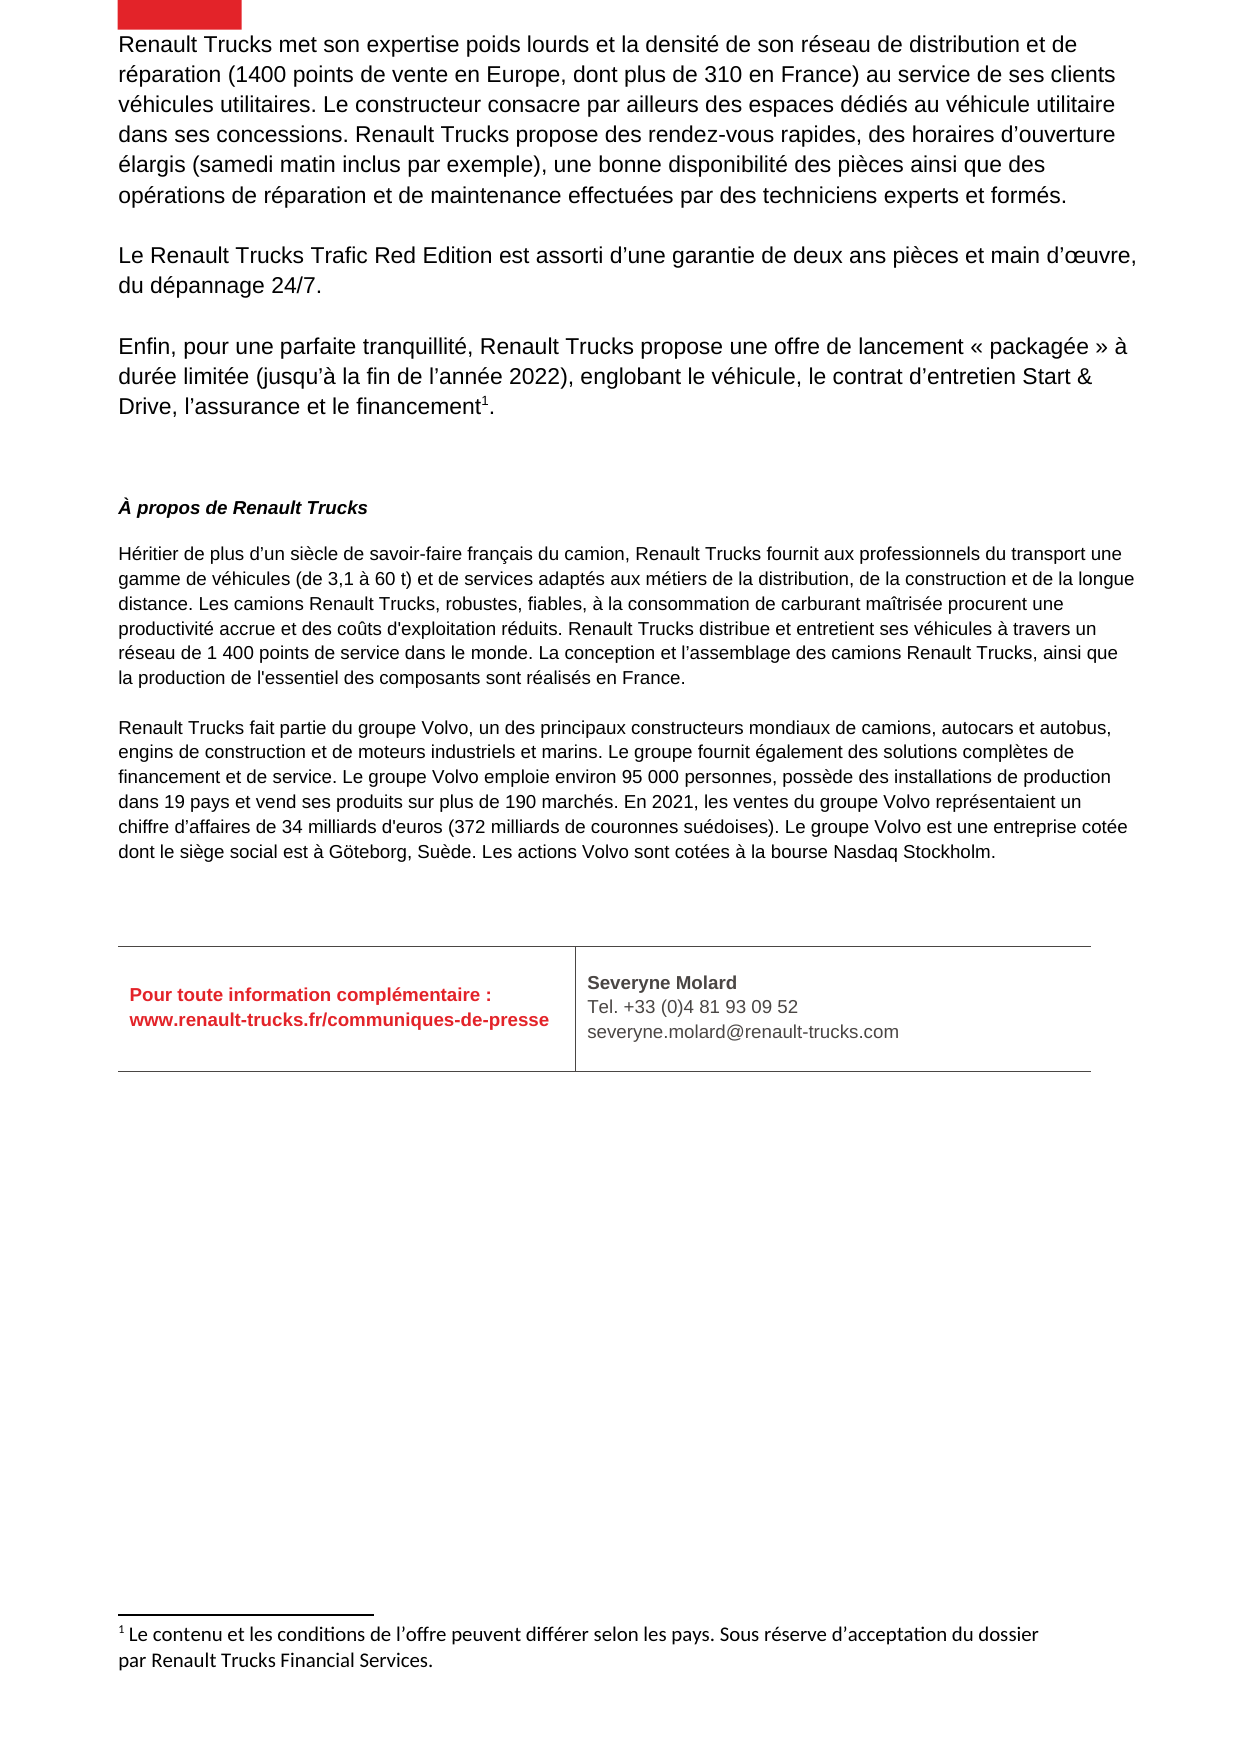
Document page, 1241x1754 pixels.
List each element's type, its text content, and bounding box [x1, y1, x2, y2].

text Héritier de plus d’un siècle de savoir-faire français du camion, Renault Trucks fournit aux professionnels du transport une gamme de véhicules (de 3,1 à 60 t) et de services adaptés aux métiers de la distribution, de la construction et de la longue distance. Les camions Renault Trucks, robustes, fiables, à la consommation de carburant maîtrisée procurent une productivité accrue et des coûts d'exploitation réduits. Renault Trucks distribue et entretient ses véhicules à travers un réseau de 1 400 points de service dans le monde. La conception et l’assemblage des camions Renault Trucks, ainsi que la production de l'essentiel des composants sont réalisés en France. [118, 543, 1138, 688]
text Renault Trucks met son expertise poids lourds et la densité de son réseau de distribution et de réparation (1400 points de vente en Europe, dont plus de 310 en France) au service de ses clients véhicules utilitaires. Le constructeur consacre par ailleurs des espaces dédiés au véhicule utilitaire dans ses concessions. Renault Trucks propose des rendez-vous rapides, des horaires d’ouverture élargis (samedi matin inclus par exemple), une bonne disponibilité des pièces ainsi que des opérations de réparation et de maintenance effectuées par des techniciens experts et formés. [118, 31, 1138, 208]
table_header Severyne Molard Tel. +33 (0)4 81 93 09 52 severyne.molard@renault-trucks.com [576, 947, 1091, 1071]
text À propos de Renault Trucks [118, 497, 1138, 518]
text Renault Trucks fait partie du groupe Volvo, un des principaux constructeurs mondiaux de camions, autocars et autobus, engins de construction et de moteurs industriels et marins. Le groupe fournit également des solutions complètes de financement et de service. Le groupe Volvo emploie environ 95 000 personnes, possède des installations de production dans 19 pays et vend ses produits sur plus de 190 marchés. En 2021, les ventes du groupe Volvo représentaient un chiffre d’affaires de 34 milliards d'euros (372 milliards de couronnes suédoises). Le groupe Volvo est une entreprise cotée dont le siège social est à Göteborg, Suède. Les actions Volvo sont cotées à la bourse Nasdaq Stockholm. [118, 716, 1138, 862]
text Le Renault Trucks Trafic Red Edition est assorti d’une garantie de deux ans pièces et main d’œuvre, du dépannage 24/7. [118, 242, 1138, 298]
table_header Pour toute information complémentaire : www.renault-trucks.fr/communiques-de-presse [118, 947, 575, 1071]
text Enfin, pour une parfaite tranquillité, Renault Trucks propose une offre de lancement « packagée » à durée limitée (jusqu’à la fin de l’année 2022), englobant le véhicule, le contrat d’entretien Start & Drive, l’assurance et le financement. [118, 333, 1138, 419]
